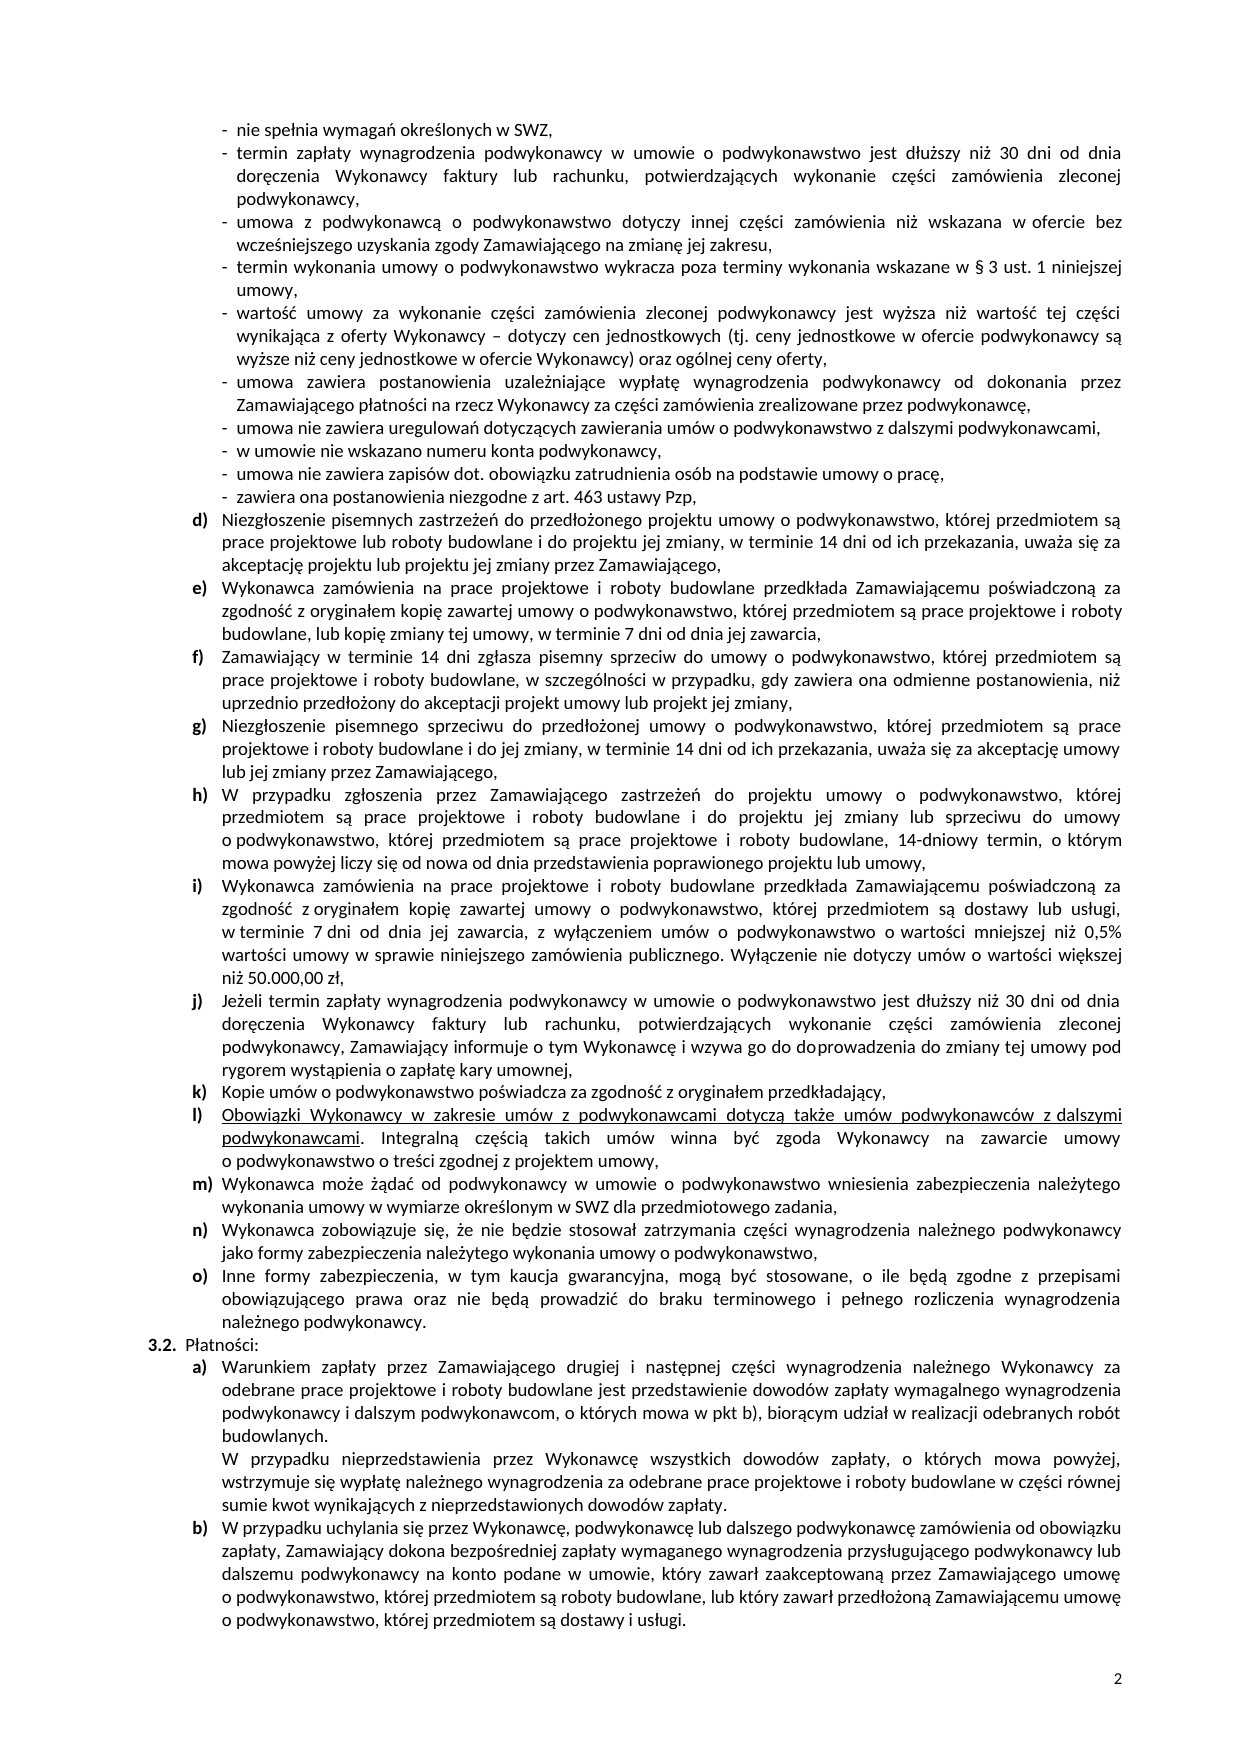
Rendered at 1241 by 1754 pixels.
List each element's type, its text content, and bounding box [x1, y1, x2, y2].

text - umowa nie zawiera uregulowań dotyczących zawierania umów o podwykonawstwo z dalszymi podwykonawcami, [222, 416, 1122, 439]
text - umowa nie zawiera zapisów dot. obowiązku zatrudnienia osób na podstawie umowy o pracę, [222, 462, 1122, 485]
text - w umowie nie wskazano numeru konta podwykonawcy, [222, 439, 1122, 462]
text - nie spełnia wymagań określonych w SWZ, [222, 118, 1122, 141]
list Wykonawca zamówienia na prace projektowe i roboty budowlane przedkłada Zamawiającemu poświadczoną za zgodność z oryginałem kopię zawartej umowy o podwykonawstwo, której przedmiotem są dostawy lub usługi, w terminie 7 dni od dnia jej zawarcia, z wyłączeniem umów o podwykonawstwo o wartości mniejszej niż 0,5% wartości umowy w sprawie niniejszego zamówienia publicznego. Wyłączenie nie dotyczy umów o wartości większej niż 50.000,00 zł, [192, 874, 1122, 989]
list Obowiązki Wykonawcy w zakresie umów z podwykonawcami dotyczą także umów podwykonawców z dalszymi podwykonawcami. Integralną częścią takich umów winna być zgoda Wykonawcy na zawarcie umowy o podwykonawstwo o treści zgodnej z projektem umowy, [192, 1103, 1122, 1172]
text - zawiera ona postanowienia niezgodne z art. 463 ustawy Pzp, [222, 485, 1122, 508]
list Zamawiający w terminie 14 dni zgłasza pisemny sprzeciw do umowy o podwykonawstwo, której przedmiotem są prace projektowe i roboty budowlane, w szczególności w przypadku, gdy zawiera ona odmienne postanowienia, niż uprzednio przedłożony do akceptacji projekt umowy lub projekt jej zmiany, [192, 645, 1122, 714]
list Jeżeli termin zapłaty wynagrodzenia podwykonawcy w umowie o podwykonawstwo jest dłuższy niż 30 dni od dnia doręczenia Wykonawcy faktury lub rachunku, potwierdzających wykonanie części zamówienia zleconej podwykonawcy, Zamawiający informuje o tym Wykonawcę i wzywa go do doprowadzenia do zmiany tej umowy pod rygorem wystąpienia o zapłatę kary umownej, [192, 989, 1122, 1081]
list Niezgłoszenie pisemnego sprzeciwu do przedłożonej umowy o podwykonawstwo, której przedmiotem są prace projektowe i roboty budowlane i do jej zmiany, w terminie 14 dni od ich przekazania, uważa się za akceptację umowy lub jej zmiany przez Zamawiającego, [192, 714, 1122, 783]
text - umowa zawiera postanowienia uzależniające wypłatę wynagrodzenia podwykonawcy od dokonania przez Zamawiającego płatności na rzecz Wykonawcy za części zamówienia zrealizowane przez podwykonawcę, [222, 370, 1122, 416]
list Inne formy zabezpieczenia, w tym kaucja gwarancyjna, mogą być stosowane, o ile będą zgodne z przepisami obowiązującego prawa oraz nie będą prowadzić do braku terminowego i pełnego rozliczenia wynagrodzenia należnego podwykonawcy. [192, 1264, 1122, 1333]
text - wartość umowy za wykonanie części zamówienia zleconej podwykonawcy jest wyższa niż wartość tej części wynikająca z oferty Wykonawcy – dotyczy cen jednostkowych (tj. ceny jednostkowe w ofercie podwykonawcy są wyższe niż ceny jednostkowe w ofercie Wykonawcy) oraz ogólnej ceny oferty, [222, 301, 1122, 370]
list Wykonawca zamówienia na prace projektowe i roboty budowlane przedkłada Zamawiającemu poświadczoną za zgodność z oryginałem kopię zawartej umowy o podwykonawstwo, której przedmiotem są prace projektowe i roboty budowlane, lub kopię zmiany tej umowy, w terminie 7 dni od dnia jej zawarcia, [192, 576, 1122, 645]
text - termin zapłaty wynagrodzenia podwykonawcy w umowie o podwykonawstwo jest dłuższy niż 30 dni od dnia doręczenia Wykonawcy faktury lub rachunku, potwierdzających wykonanie części zamówienia zleconej podwykonawcy, [222, 141, 1122, 210]
list Kopie umów o podwykonawstwo poświadcza za zgodność z oryginałem przedkładający, [192, 1081, 1122, 1103]
text - umowa z podwykonawcą o podwykonawstwo dotyczy innej części zamówienia niż wskazana w ofercie bez wcześniejszego uzyskania zgody Zamawiającego na zmianę jej zakresu, [222, 210, 1122, 256]
list W przypadku uchylania się przez Wykonawcę, podwykonawcę lub dalszego podwykonawcę zamówienia od obowiązku zapłaty, Zamawiający dokona bezpośredniej zapłaty wymaganego wynagrodzenia przysługującego podwykonawcy lub dalszemu podwykonawcy na konto podane w umowie, który zawarł zaakceptowaną przez Zamawiającego umowę o podwykonawstwo, której przedmiotem są roboty budowlane, lub który zawarł przedłożoną Zamawiającemu umowę o podwykonawstwo, której przedmiotem są dostawy i usługi. [192, 1516, 1122, 1631]
list Płatności: [148, 1333, 1122, 1356]
list Warunkiem zapłaty przez Zamawiającego drugiej i następnej części wynagrodzenia należnego Wykonawcy za odebrane prace projektowe i roboty budowlane jest przedstawienie dowodów zapłaty wymagalnego wynagrodzenia podwykonawcy i dalszym podwykonawcom, o których mowa w pkt b), biorącym udział w realizacji odebranych robót budowlanych. [192, 1356, 1122, 1447]
list Wykonawca może żądać od podwykonawcy w umowie o podwykonawstwo wniesienia zabezpieczenia należytego wykonania umowy w wymiarze określonym w SWZ dla przedmiotowego zadania, [192, 1172, 1122, 1218]
list Niezgłoszenie pisemnych zastrzeżeń do przedłożonego projektu umowy o podwykonawstwo, której przedmiotem są prace projektowe lub roboty budowlane i do projektu jej zmiany, w terminie 14 dni od ich przekazania, uważa się za akceptację projektu lub projektu jej zmiany przez Zamawiającego, [192, 508, 1122, 576]
text - termin wykonania umowy o podwykonawstwo wykracza poza terminy wykonania wskazane w § 3 ust. 1 niniejszej umowy, [222, 256, 1122, 301]
text W przypadku nieprzedstawienia przez Wykonawcę wszystkich dowodów zapłaty, o których mowa powyżej, wstrzymuje się wypłatę należnego wynagrodzenia za odebrane prace projektowe i roboty budowlane w części równej sumie kwot wynikających z nieprzedstawionych dowodów zapłaty. [222, 1447, 1122, 1516]
list W przypadku zgłoszenia przez Zamawiającego zastrzeżeń do projektu umowy o podwykonawstwo, której przedmiotem są prace projektowe i roboty budowlane i do projektu jej zmiany lub sprzeciwu do umowy o podwykonawstwo, której przedmiotem są prace projektowe i roboty budowlane, 14-dniowy termin, o którym mowa powyżej liczy się od nowa od dnia przedstawienia poprawionego projektu lub umowy, [192, 783, 1122, 874]
list Wykonawca zobowiązuje się, że nie będzie stosował zatrzymania części wynagrodzenia należnego podwykonawcy jako formy zabezpieczenia należytego wykonania umowy o podwykonawstwo, [192, 1218, 1122, 1264]
